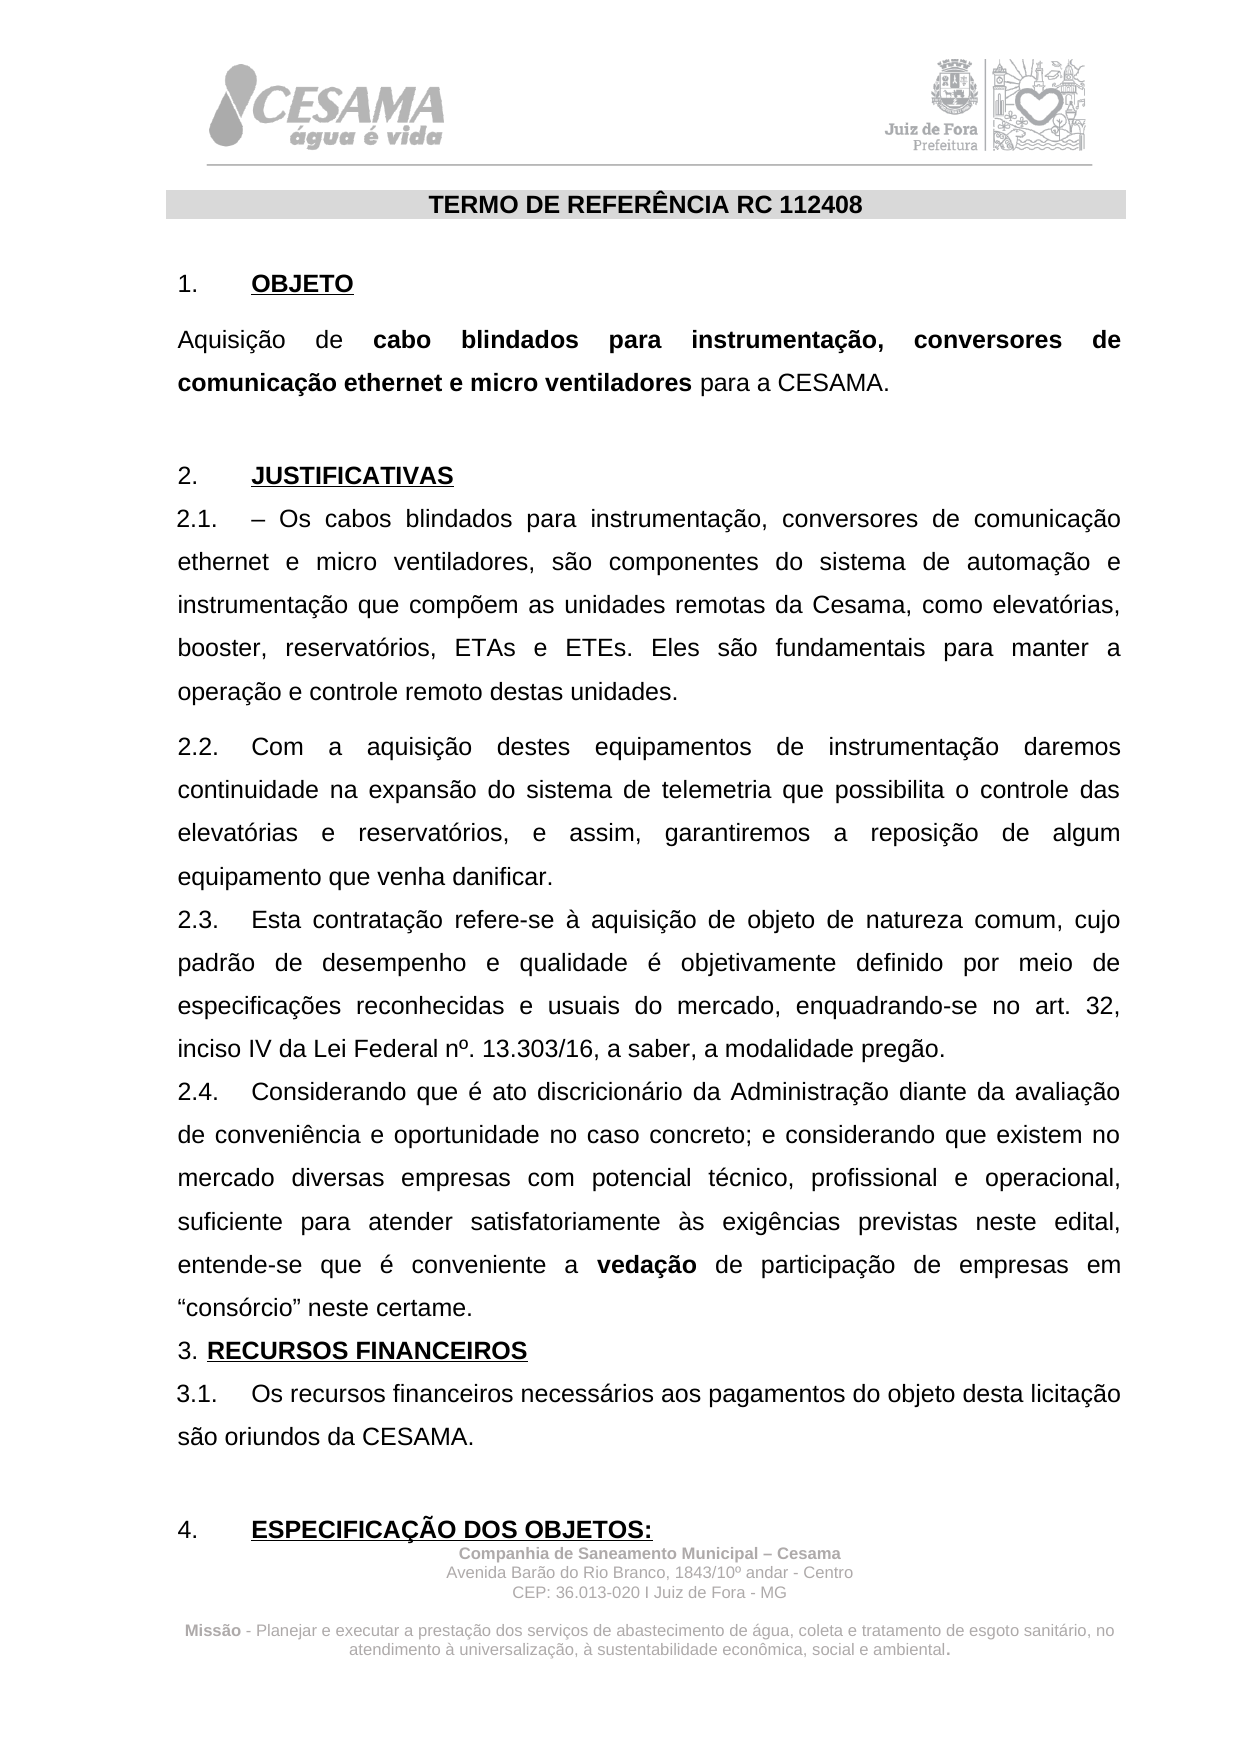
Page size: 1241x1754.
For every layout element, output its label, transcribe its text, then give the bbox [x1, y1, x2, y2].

list Os recursos financeiros necessários aos pagamentos do objeto desta licitação são oriundos da CESAMA. [176, 1379, 1122, 1451]
list JUSTIFICATIVAS [177, 461, 1122, 490]
picture [206, 59, 1093, 166]
list – Os cabos blindados para instrumentação, conversores de comunicação ethernet e micro ventiladores, são componentes do sistema de automação e instrumentação que compõem as unidades remotas da Cesama, como elevatórias, booster, reservatórios, ETAs e ETEs. Eles são fundamentais para manter a operação e controle remoto destas unidades. [176, 504, 1122, 705]
list Com a aquisição destes equipamentos de instrumentação daremos continuidade na expansão do sistema de telemetria que possibilita o controle das elevatórias e reservatórios, e assim, garantiremos a reposição de algum equipamento que venha danificar. [177, 732, 1122, 890]
text Aquisição de cabo blindados para instrumentação, conversores de comunicação ethernet e micro ventiladores para a CESAMA. [177, 325, 1122, 397]
list Esta contratação refere-se à aquisição de objeto de natureza comum, cujo padrão de desempenho e qualidade é objetivamente definido por meio de especificações reconhecidas e usuais do mercado, enquadrando-se no art. 32, inciso IV da Lei Federal nº. 13.303/16, a saber, a modalidade pregão. [177, 905, 1122, 1063]
table_header TERMO DE REFERÊNCIA RC 112408 [166, 190, 1126, 219]
list OBJETO [177, 269, 1122, 298]
list RECURSOS FINANCEIROS [177, 1336, 1122, 1365]
list ESPECIFICAÇÃO DOS OBJETOS: [177, 1515, 1122, 1544]
list Considerando que é ato discricionário da Administração diante da avaliação de conveniência e oportunidade no caso concreto; e considerando que existem no mercado diversas empresas com potencial técnico, profissional e operacional, suficiente para atender satisfatoriamente às exigências previstas neste edital, entende-se que é conveniente a vedação de participação de empresas em “consórcio” neste certame. [177, 1077, 1122, 1322]
